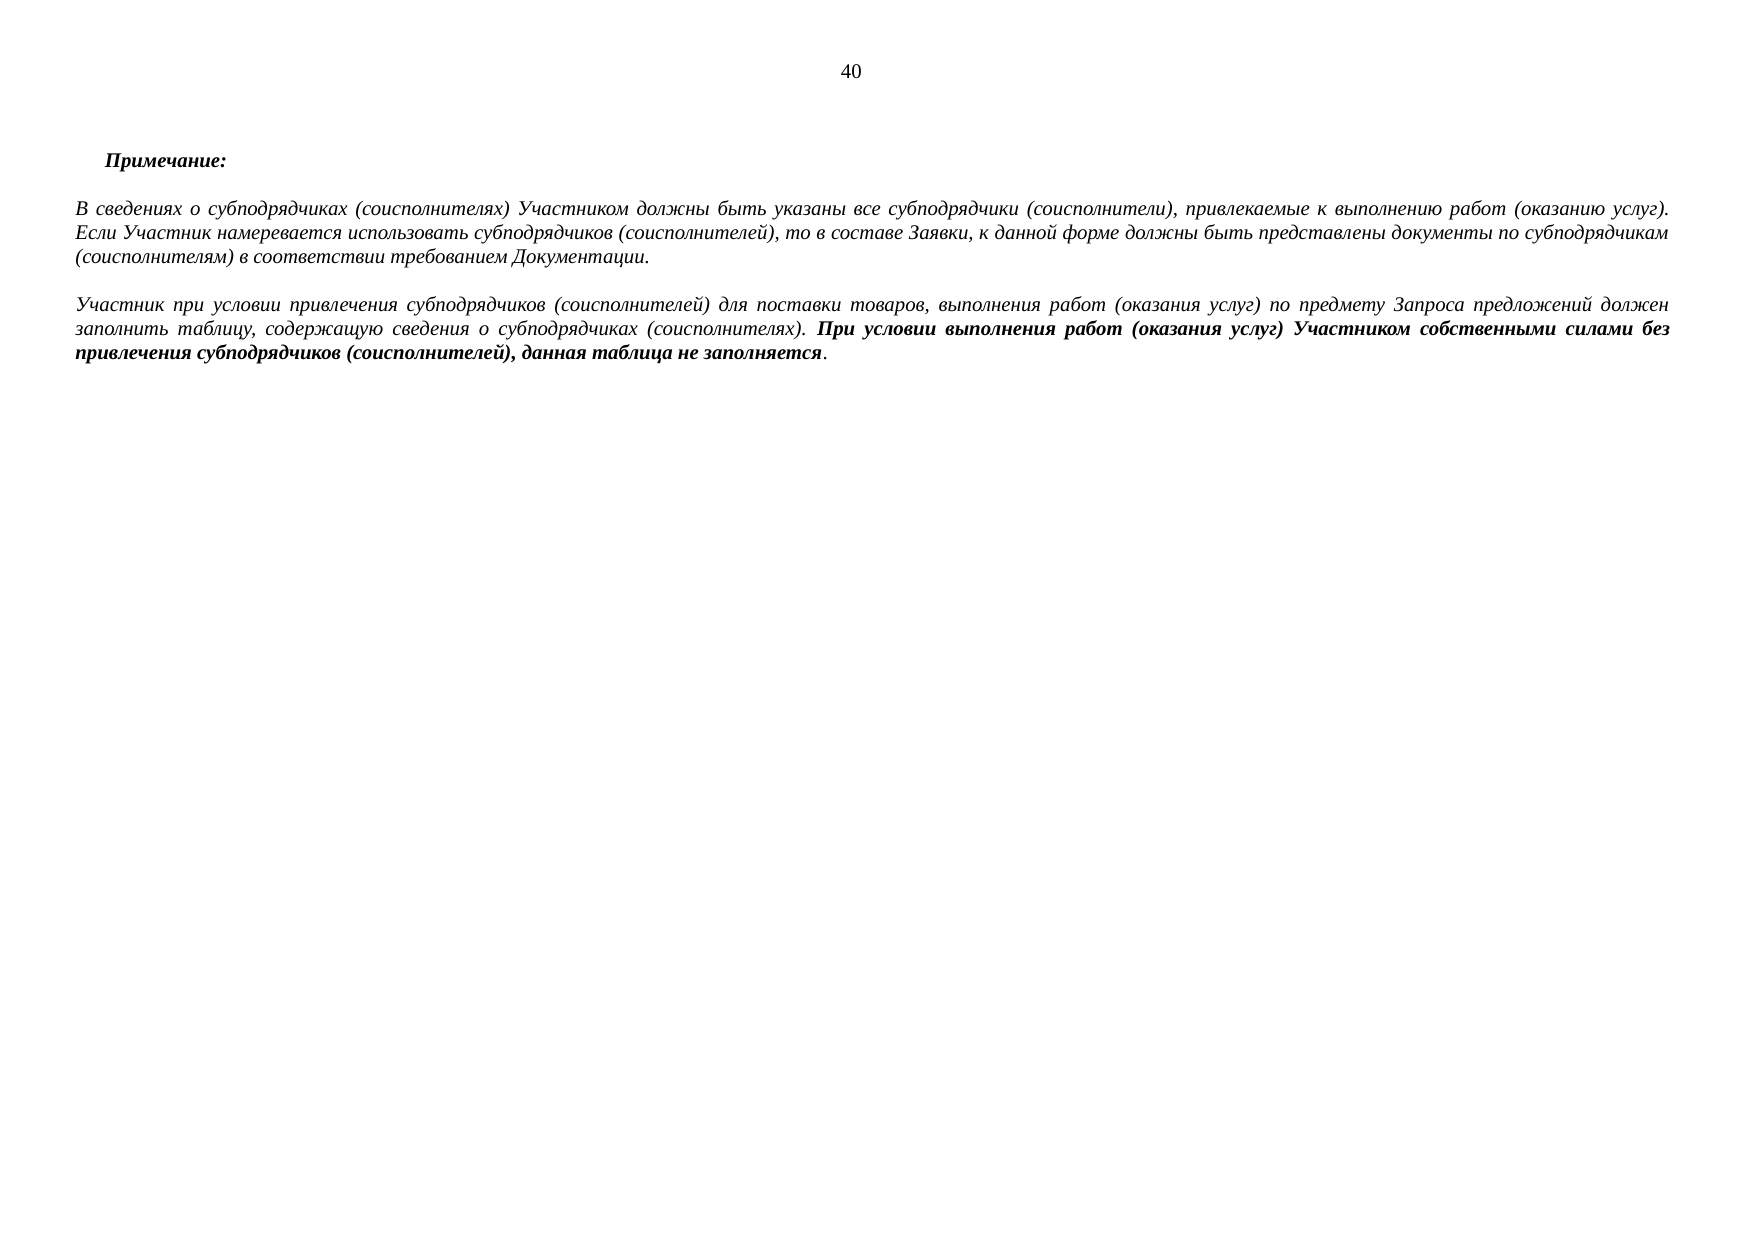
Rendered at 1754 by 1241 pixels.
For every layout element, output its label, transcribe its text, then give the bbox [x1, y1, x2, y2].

text Участник при условии привлечения субподрядчиков (соисполнителей) для поставки товаров, выполнения работ (оказания услуг) по предмету Запроса предложений должен заполнить таблицу, содержащую сведения о субподрядчиках (соисполнителях). При условии выполнения работ (оказания услуг) Участником собственными силами без привлечения субподрядчиков (соисполнителей), данная таблица не заполняется. [75, 292, 1671, 364]
text В сведениях о субподрядчиках (соисполнителях) Участником должны быть указаны все субподрядчики (соисполнители), привлекаемые к выполнению работ (оказанию услуг). Если Участник намеревается использовать субподрядчиков (соисполнителей), то в составе Заявки, к данной форме должны быть представлены документы по субподрядчикам (соисполнителям) в соответствии требованием Документации. [75, 196, 1671, 268]
text Примечание: [31, 148, 1671, 172]
